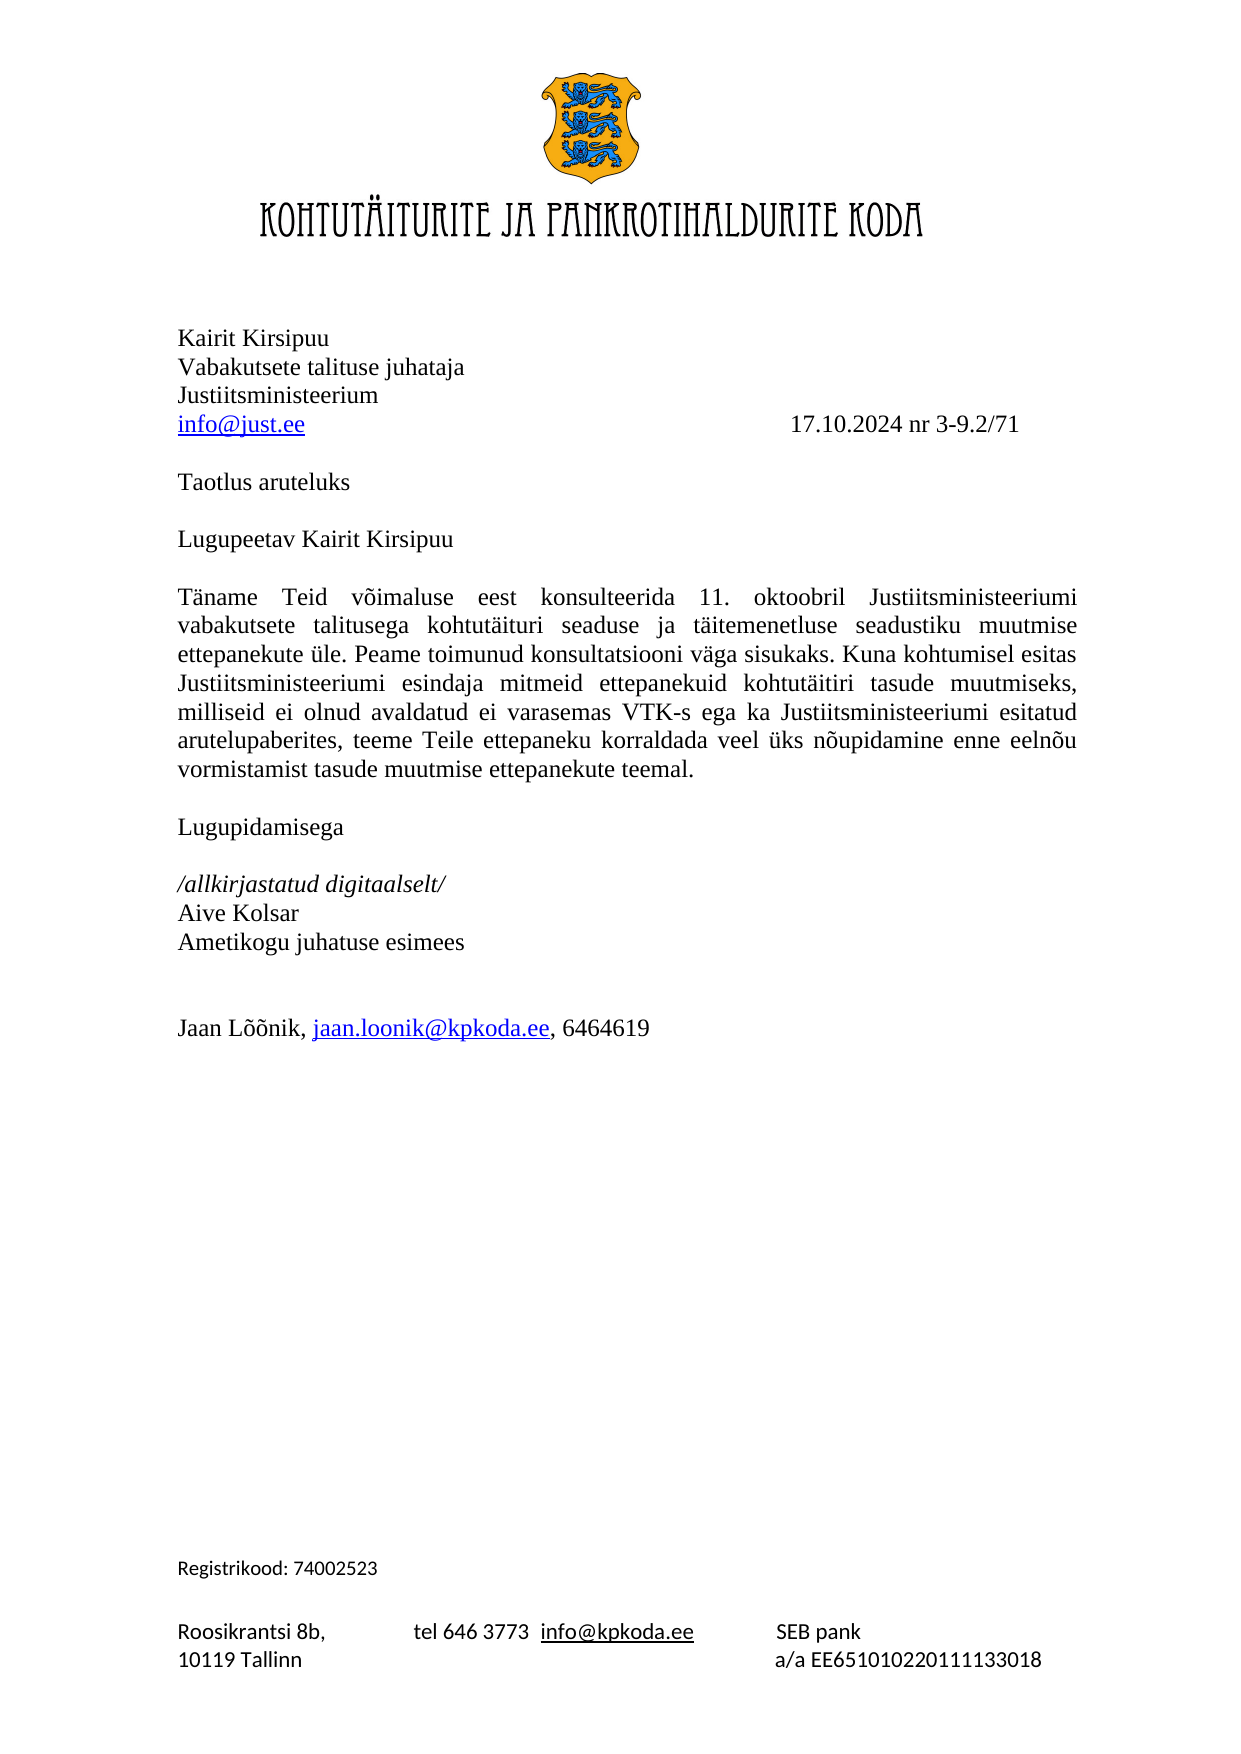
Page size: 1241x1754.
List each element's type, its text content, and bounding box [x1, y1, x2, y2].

text Jaan Lõõnik, jaan.loonik@kpkoda.ee, 6464619 [177, 1013, 1078, 1042]
text Täname Teid võimaluse eest konsulteerida 11. oktoobril Justiitsministeeriumi vabakutsete talitusega kohtutäituri seaduse ja täitemenetluse seadustiku muutmise ettepanekute üle. Peame toimunud konsultatsiooni väga sisukaks. Kuna kohtumisel esitas Justiitsministeeriumi esindaja mitmeid ettepanekuid kohtutäitiri tasude muutmiseks, milliseid ei olnud avaldatud ei varasemas VTK-s ega ka Justiitsministeeriumi esitatud arutelupaberites, teeme Teile ettepaneku korraldada veel üks nõupidamine enne eelnõu vormistamist tasude muutmise ettepanekute teemal. [177, 582, 1078, 783]
text Vabakutsete talituse juhataja [177, 352, 1078, 380]
text Lugupidamisega [177, 812, 1078, 840]
text Ametikogu juhatuse esimees [177, 927, 1078, 955]
text Lugupeetav Kairit Kirsipuu [177, 524, 1078, 553]
text Taotlus aruteluks [177, 467, 1078, 495]
text /allkirjastatud digitaalselt/ [177, 869, 1078, 898]
picture [260, 73, 923, 237]
text Kairit Kirsipuu [177, 323, 1078, 352]
text Aive Kolsar [177, 898, 1078, 927]
text Justiitsministeerium [177, 380, 1078, 409]
text info@just.ee 17.10.2024 nr 3-9.2/71 [177, 409, 1078, 438]
